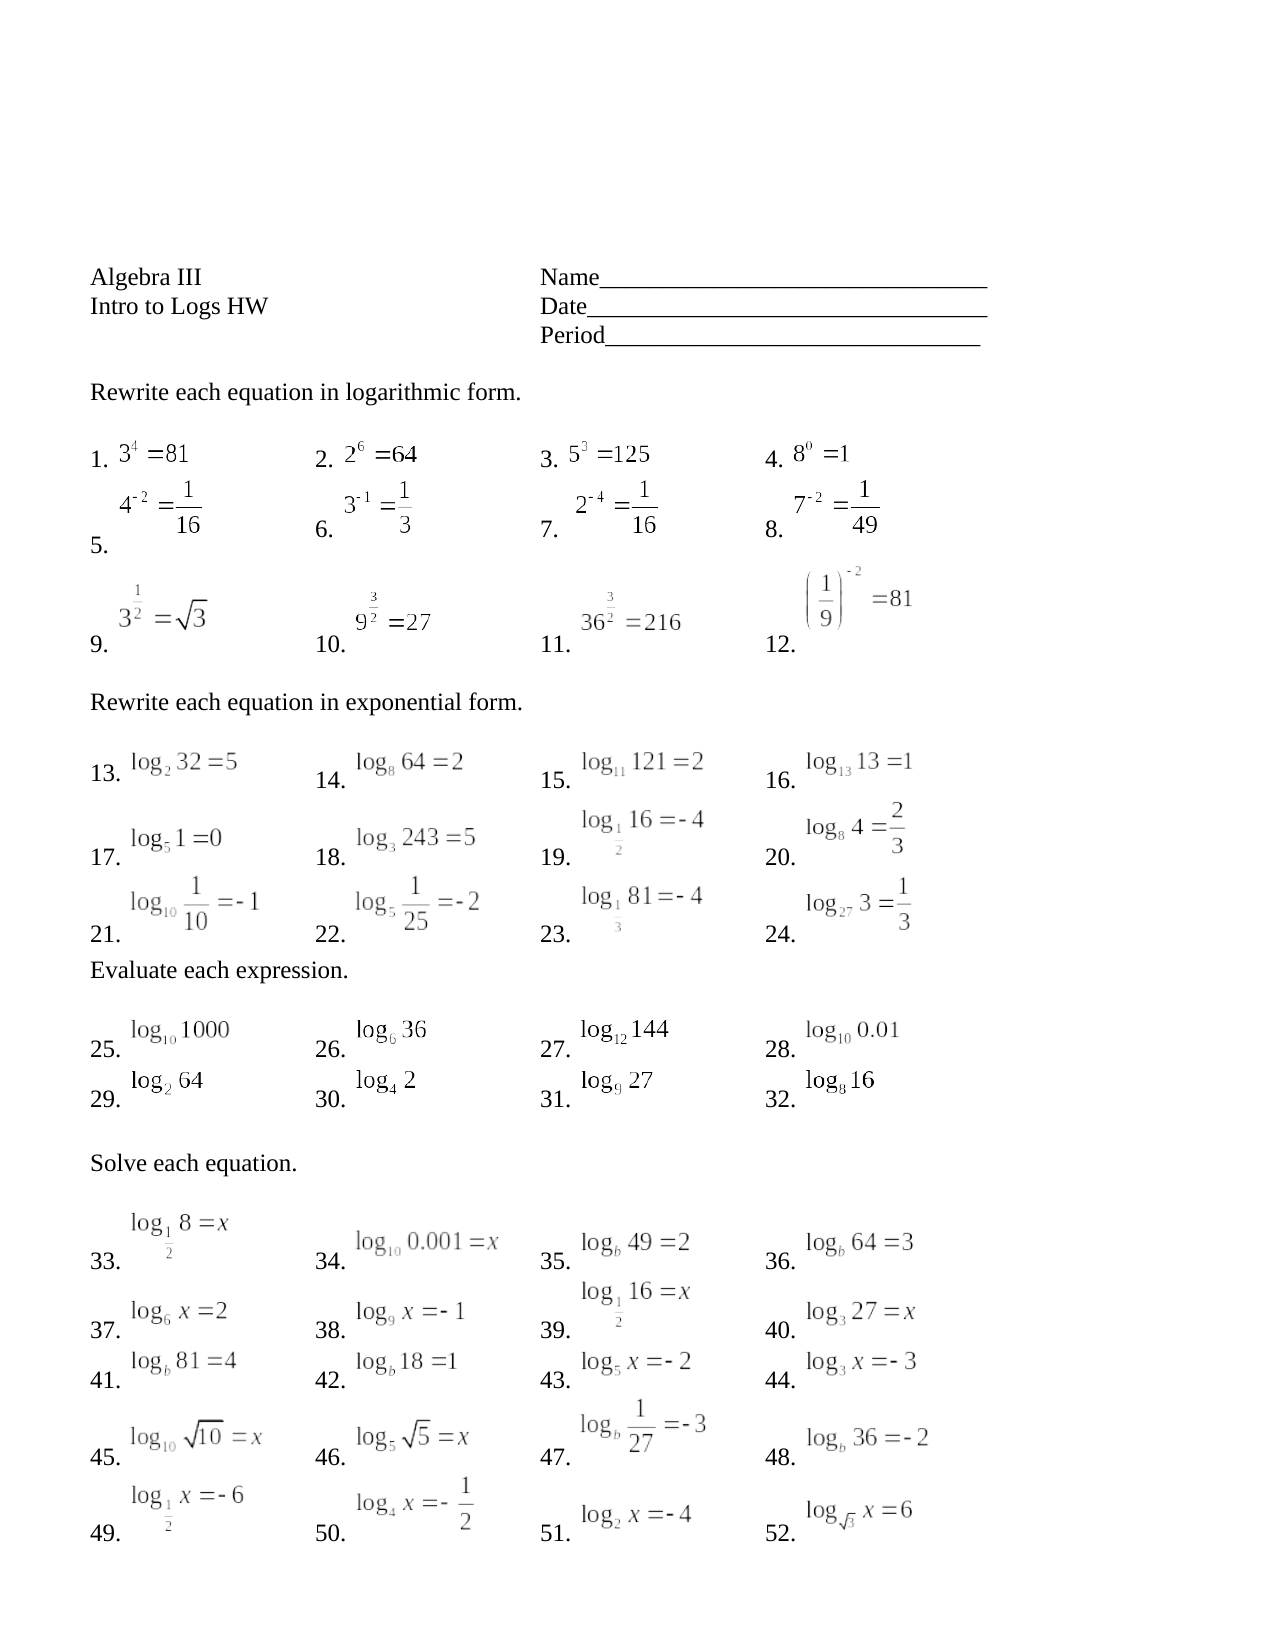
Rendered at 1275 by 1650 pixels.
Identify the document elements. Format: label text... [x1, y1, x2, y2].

text 37. 38. 39. 40. [90, 1275, 1185, 1344]
text 13. 14. 15. 16. [90, 744, 1185, 794]
text Intro to Logs HW Date________________________________ [90, 291, 1185, 320]
text Rewrite each equation in logarithmic form. [90, 377, 1185, 406]
text 41. 42. 43. 44. [90, 1344, 1185, 1394]
text Evaluate each expression. [90, 948, 1185, 984]
text 33. 34. 35. 36. [90, 1206, 1185, 1275]
text 49. 50. 51. 52. [90, 1471, 1185, 1547]
text Algebra III Name_______________________________ [90, 262, 1185, 291]
text 45. 46. 47. 48. [90, 1394, 1185, 1471]
text 29. 30. 31. 32. [90, 1062, 1185, 1113]
text 17. 18. 19. 20. [90, 794, 1185, 871]
text 25. 26. 27. 28. [90, 1012, 1185, 1062]
text 1. 2. 3. 4. [90, 435, 1185, 473]
text Period______________________________ [90, 320, 1185, 349]
text Solve each equation. [90, 1141, 1185, 1177]
text 9. 10. 11. 12. [90, 559, 1185, 658]
text 5. 6. 7. 8. [90, 473, 1185, 559]
text Rewrite each equation in exponential form. [90, 687, 1185, 716]
text 21. 22. 23. 24. [90, 871, 1185, 948]
